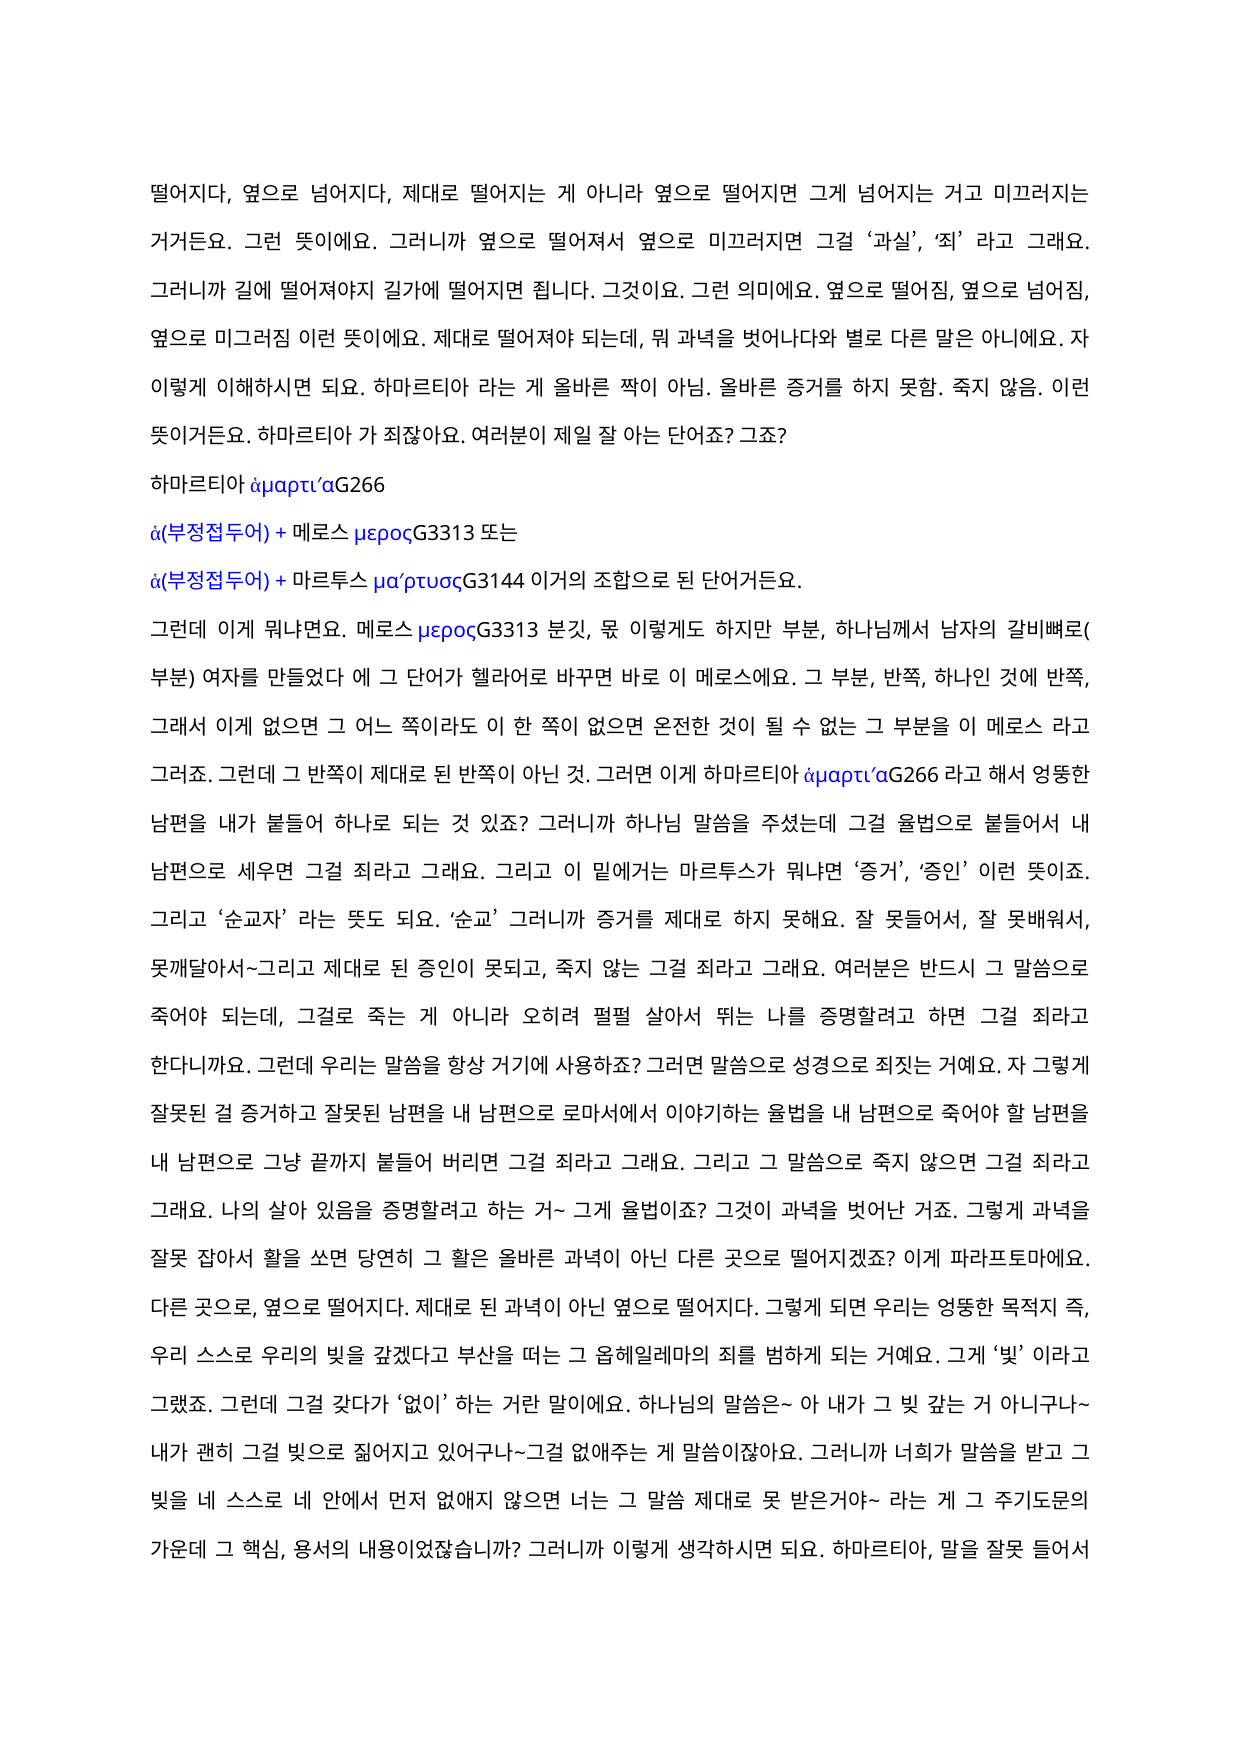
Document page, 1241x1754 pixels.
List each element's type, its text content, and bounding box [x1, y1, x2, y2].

text ἁ(부정접두어) + 메로스μεροςG3313 또는 [150, 516, 1090, 547]
text ἁ(부정접두어) + 마르투스μα′ρτυσςG3144 이거의 조합으로 된 단어거든요. [150, 565, 1090, 595]
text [150, 613, 1090, 1563]
text 하마르티아ἁμαρτι′αG266 [150, 468, 1090, 498]
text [150, 177, 1090, 450]
